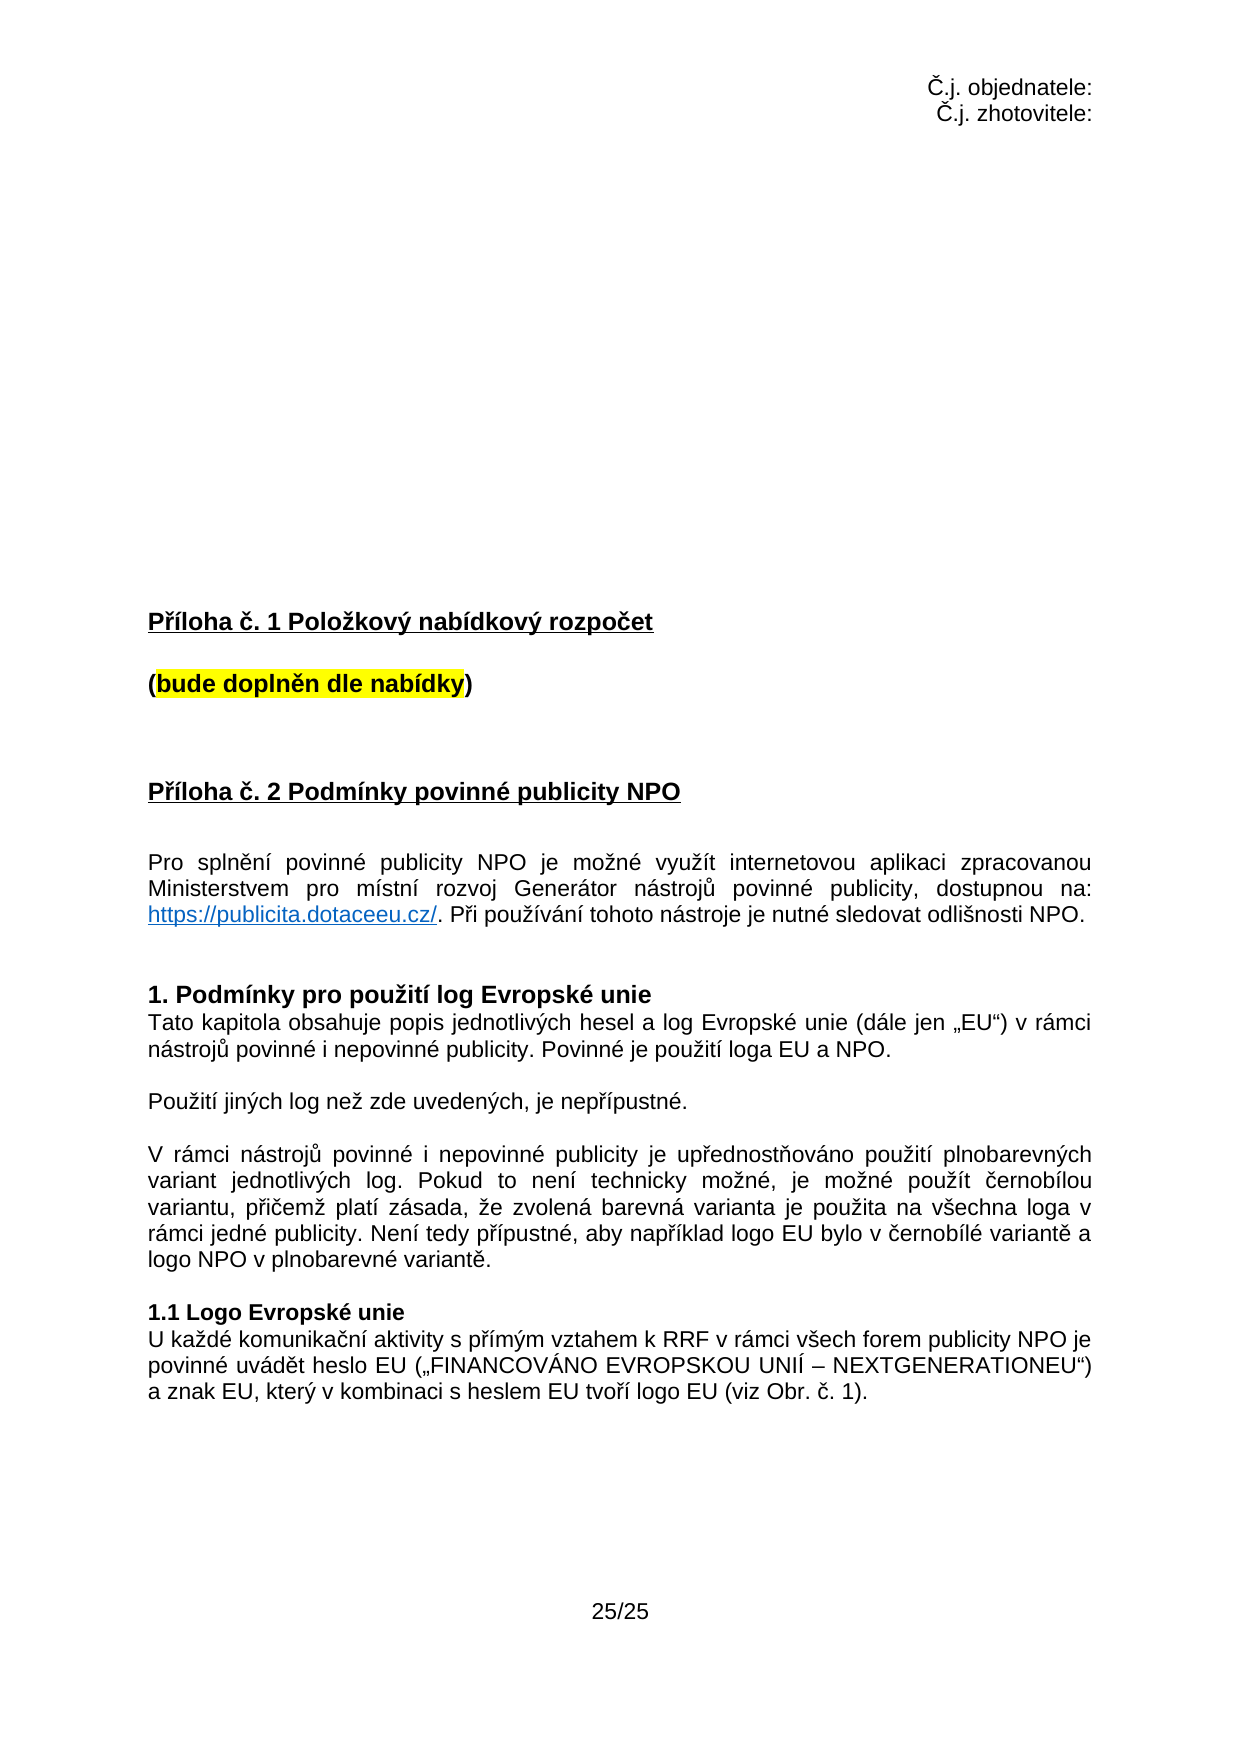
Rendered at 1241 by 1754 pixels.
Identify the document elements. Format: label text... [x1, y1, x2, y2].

text Příloha č. 1 Položkový nabídkový rozpočet [148, 607, 1093, 636]
text Pro splnění povinné publicity NPO je možné využít internetovou aplikaci zpracovanou Ministerstvem pro místní rozvoj Generátor nástrojů povinné publicity, dostupnou na: https://publicita.dotaceeu.cz/. Při používání tohoto nástroje je nutné sledovat odlišnosti NPO. [148, 849, 1093, 928]
text Příloha č. 2 Podmínky povinné publicity NPO [148, 777, 1093, 806]
text Použití jiných log než zde uvedených, je nepřípustné. [148, 1088, 1093, 1115]
text Tato kapitola obsahuje popis jednotlivých hesel a log Evropské unie (dále jen „EU“) v rámci nástrojů povinné i nepovinné publicity. Povinné je použití loga EU a NPO. [148, 1009, 1093, 1062]
text 1.1 Logo Evropské unie [148, 1299, 1093, 1326]
text 1. Podmínky pro použití log Evropské unie [148, 981, 1093, 1009]
text U každé komunikační aktivity s přímým vztahem k RRF v rámci všech forem publicity NPO je povinné uvádět heslo EU („FINANCOVÁNO EVROPSKOU UNIÍ – NEXTGENERATIONEU“) a znak EU, který v kombinaci s heslem EU tvoří logo EU (viz Obr. č. 1). [148, 1326, 1093, 1404]
text (bude doplněn dle nabídky) [464, 669, 1093, 698]
text V rámci nástrojů povinné i nepovinné publicity je upřednostňováno použití plnobarevných variant jednotlivých log. Pokud to není technicky možné, je možné použít černobílou variantu, přičemž platí zásada, že zvolená barevná varianta je použita na všechna loga v rámci jedné publicity. Není tedy přípustné, aby například logo EU bylo v černobílé variantě a logo NPO v plnobarevné variantě. [148, 1141, 1093, 1273]
